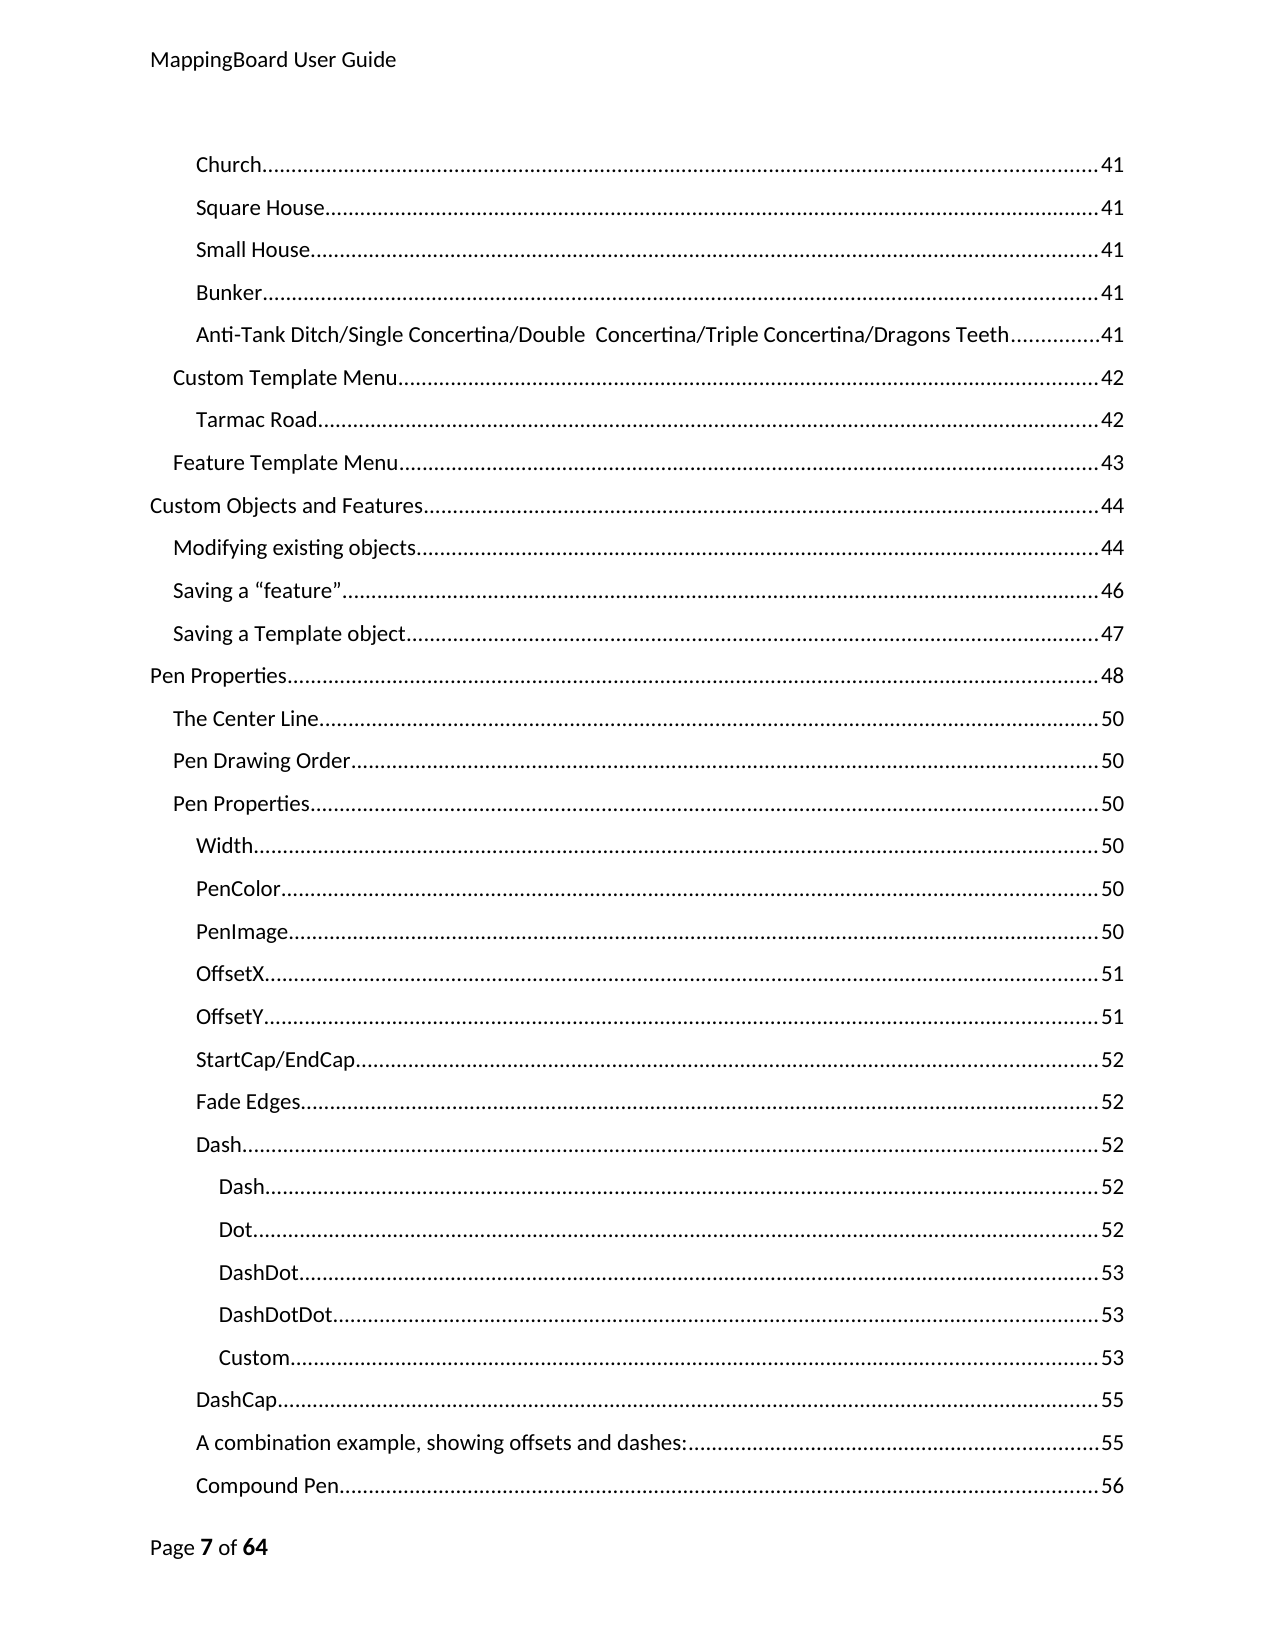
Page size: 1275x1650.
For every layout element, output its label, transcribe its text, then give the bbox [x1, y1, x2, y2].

text PenImage 50 [196, 917, 1125, 945]
text PenColor 50 [196, 874, 1125, 902]
text Fade Edges 52 [196, 1087, 1125, 1115]
text OffsetX 51 [196, 959, 1125, 987]
text Square House 41 [196, 193, 1125, 221]
text Pen Properties 50 [173, 789, 1125, 817]
text DashDotDot 53 [219, 1300, 1125, 1328]
text Compound Pen 56 [196, 1471, 1125, 1499]
text Bunker 41 [196, 278, 1125, 306]
text Custom Template Menu 42 [173, 363, 1125, 391]
text Pen Properties 48 [150, 661, 1125, 689]
text A combination example, showing offsets and dashes: 55 [196, 1428, 1125, 1456]
text Pen Drawing Order 50 [173, 746, 1125, 774]
text OffsetY 51 [196, 1002, 1125, 1030]
text Tarmac Road 42 [196, 406, 1125, 434]
text Custom 53 [219, 1343, 1125, 1371]
text Small House 41 [196, 235, 1125, 263]
text Dash 52 [196, 1130, 1125, 1158]
text Width 50 [196, 832, 1125, 860]
text Modifying existing objects. 44 [173, 533, 1125, 561]
text The Center Line 50 [173, 704, 1125, 732]
text Feature Template Menu 43 [173, 448, 1125, 476]
text DashDot 53 [219, 1258, 1125, 1286]
text Custom Objects and Features 44 [150, 491, 1125, 519]
text DashCap 55 [196, 1386, 1125, 1413]
text Dot 52 [219, 1215, 1125, 1243]
text Church 41 [196, 150, 1125, 178]
text Dash 52 [219, 1172, 1125, 1201]
text StartCap/EndCap 52 [196, 1045, 1125, 1073]
text Anti-Tank Ditch/Single Concertina/Double Concertina/Triple Concertina/Dragons Teeth 41 [196, 320, 1125, 348]
text Saving a “feature” 46 [173, 576, 1125, 604]
text Saving a Template object 47 [173, 619, 1125, 647]
